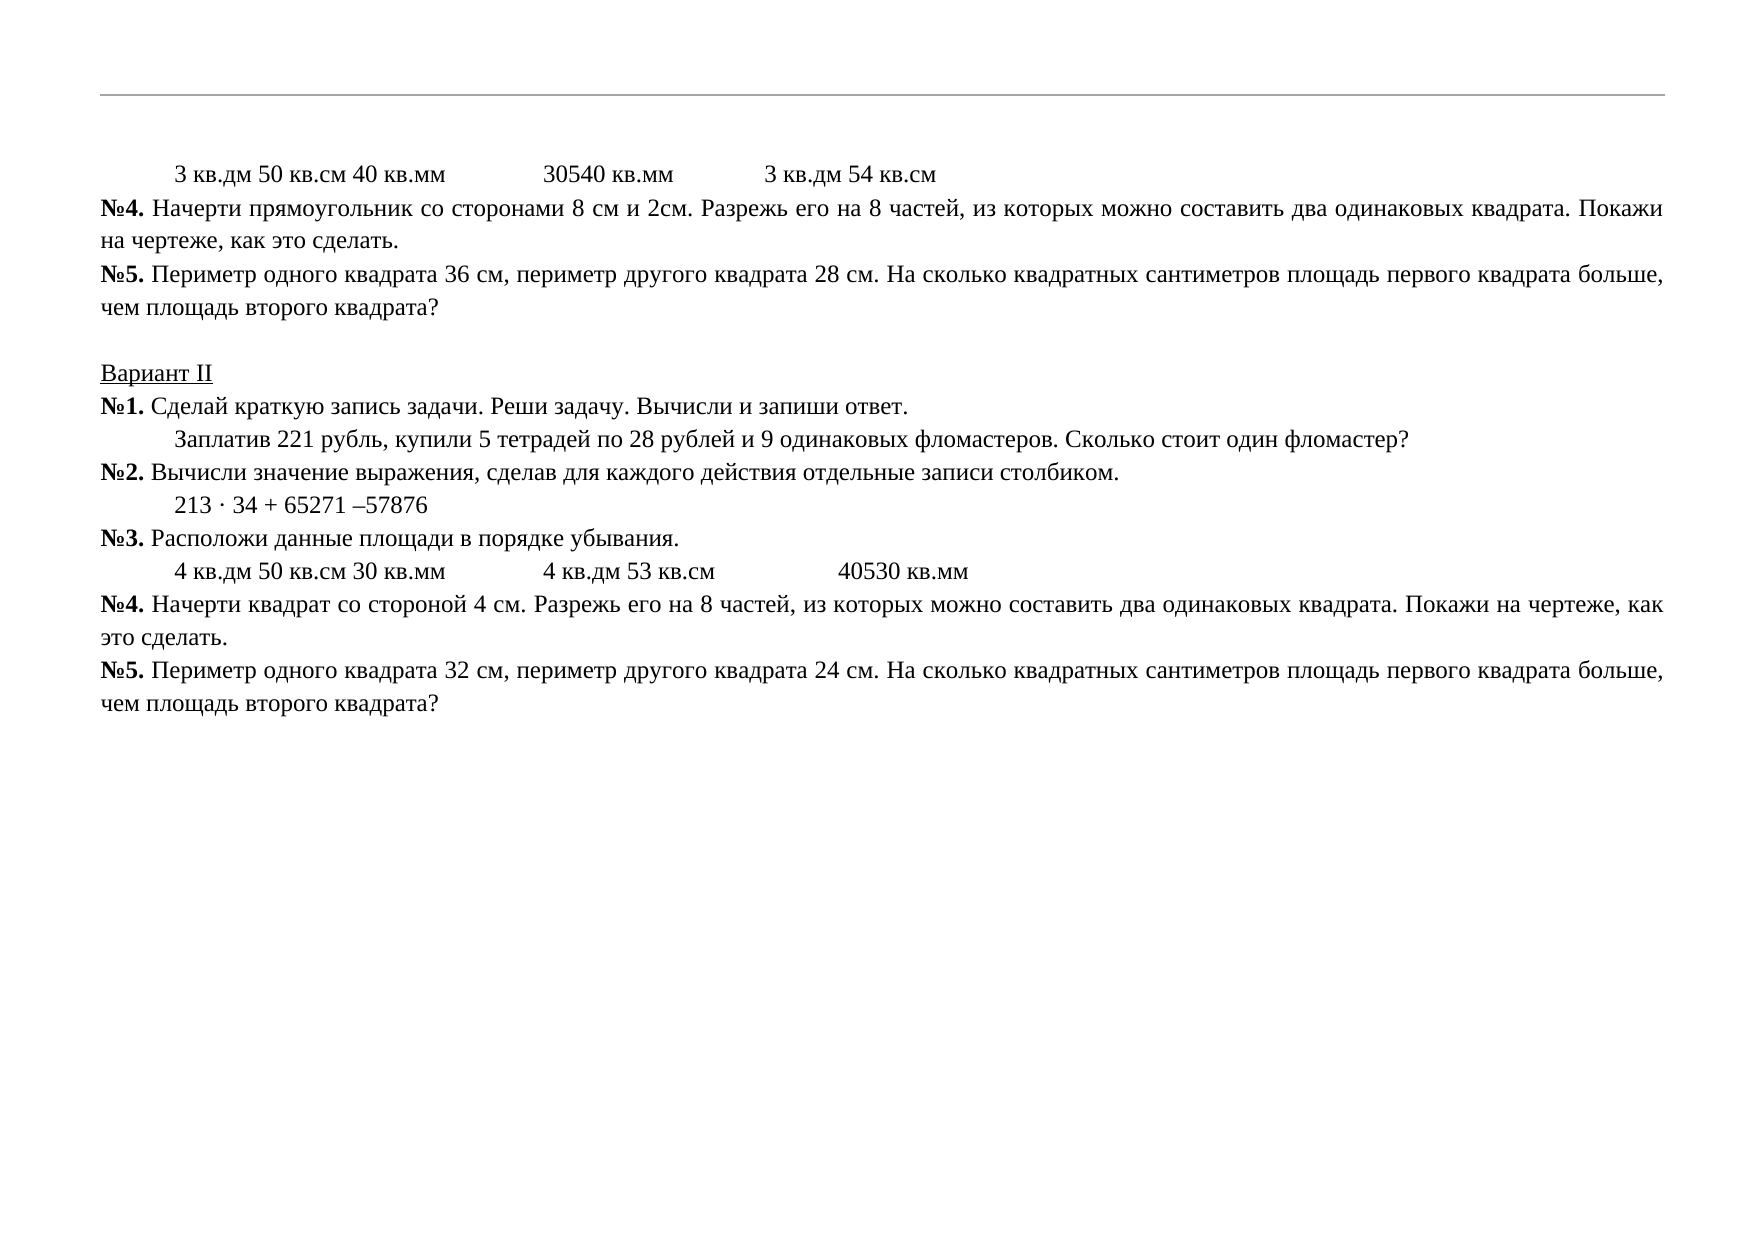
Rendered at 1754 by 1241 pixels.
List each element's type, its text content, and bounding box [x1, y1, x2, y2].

text 213 · 34 + 65271 –57876 [100, 490, 1665, 518]
text 4 кв.дм 50 кв.см 30 кв.мм 4 кв.дм 53 кв.см 40530 кв.мм [100, 556, 1665, 584]
text 3 кв.дм 50 кв.см 40 кв.мм 30540 кв.мм 3 кв.дм 54 кв.см [100, 159, 1665, 188]
text Вариант II [100, 358, 1665, 386]
text №5. Периметр одного квадрата , периметр другого квадрата . На сколько квадратных сантиметров площадь первого квадрата больше, чем площадь второго квадрата? [100, 655, 1665, 717]
text №2. Вычисли значение выражения, сделав для каждого действия отдельные записи столбиком. [100, 457, 1665, 486]
text №5. Периметр одного квадрата , периметр другого квадрата . На сколько квадратных сантиметров площадь первого квадрата больше, чем площадь второго квадрата? [100, 259, 1665, 320]
text №4. Начерти квадрат со стороной . Разрежь его на 8 частей, из которых можно составить два одинаковых квадрата. Покажи на чертеже, как это сделать. [100, 589, 1665, 651]
text №3. Расположи данные площади в порядке убывания. [100, 523, 1665, 552]
text Заплатив 221 рубль, купили 5 тетрадей по 28 рублей и 9 одинаковых фломастеров. Сколько стоит один фломастер? [100, 424, 1665, 452]
text №4. Начерти прямоугольник со сторонами и 2см. Разрежь его на 8 частей, из которых можно составить два одинаковых квадрата. Покажи на чертеже, как это сделать. [100, 193, 1665, 254]
text №1. Сделай краткую запись задачи. Реши задачу. Вычисли и запиши ответ. [100, 391, 1665, 419]
